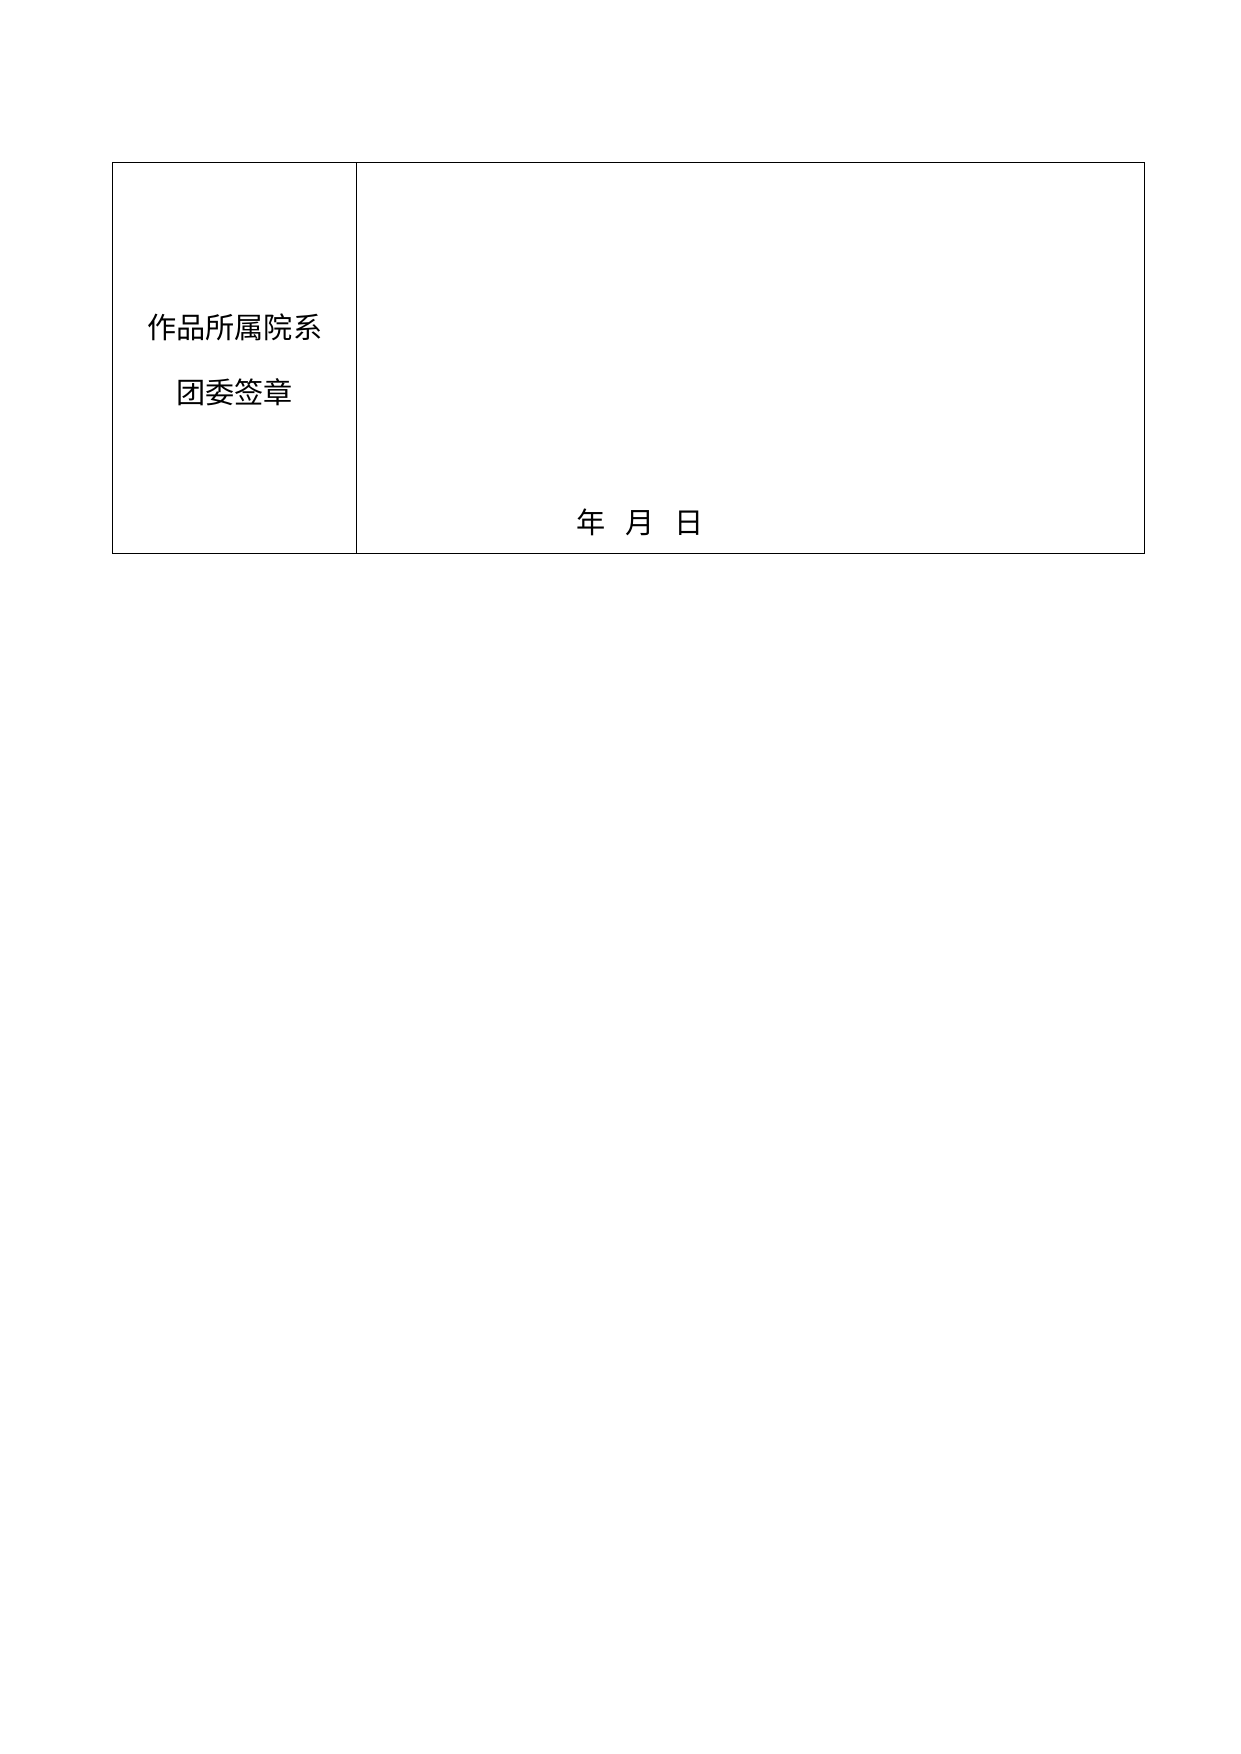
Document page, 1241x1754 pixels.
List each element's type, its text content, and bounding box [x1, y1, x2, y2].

table_cell 作品所属院系 团委签章 [113, 163, 356, 553]
table_cell 年 月 日 [357, 163, 1144, 553]
